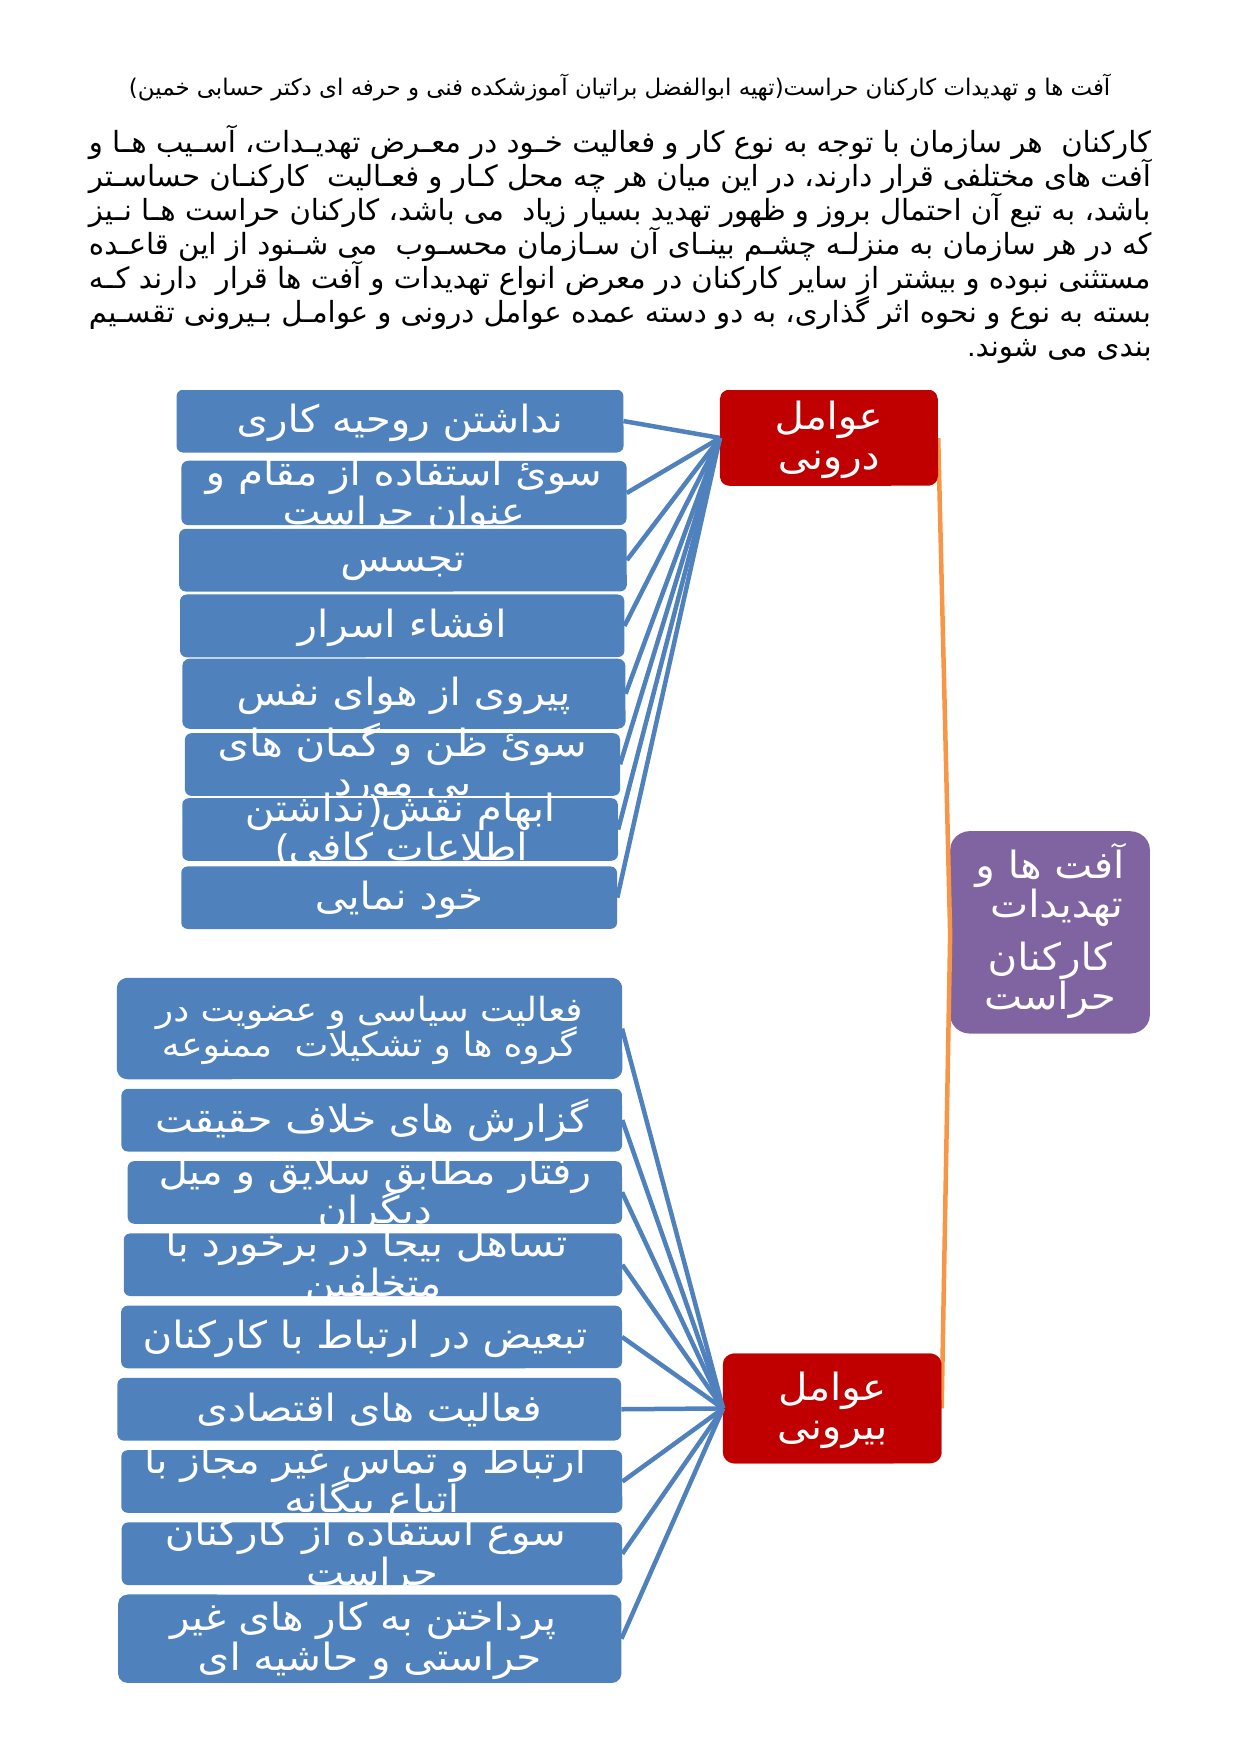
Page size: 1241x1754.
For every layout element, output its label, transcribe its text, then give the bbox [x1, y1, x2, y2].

text آفت ها و تهدیدات کارکنان حراست(تهیه ابوالفضل براتیان آموزشکده فنی و حرفه ای دکتر حسابی خمین) [89, 74, 1152, 101]
text کارکنان هر سازمان با توجه به نوع کار و فعالیت خود در معرض تهدیدات، آسیب ها و آفت های مختلفی قرار دارند، در این میان هر چه محل کار و فعالیت کارکنان حساستر باشد، به تبع آن احتمال بروز و ظهور تهدید بسیار زیاد می باشد، کارکنان حراست ها نیز که در هر سازمان به منزله چشم بینای آن سازمان محسوب می شنود از این قاعده مستثنی نبوده و بیشتر از سایر کارکنان در معرض انواع تهدیدات و آفت ها قرار دارند که بسته به نوع و نحوه اثر گذاری، به دو دسته عمده عوامل درونی و عوامل بیرونی تقسیم بندی می شوند. [89, 125, 1152, 363]
